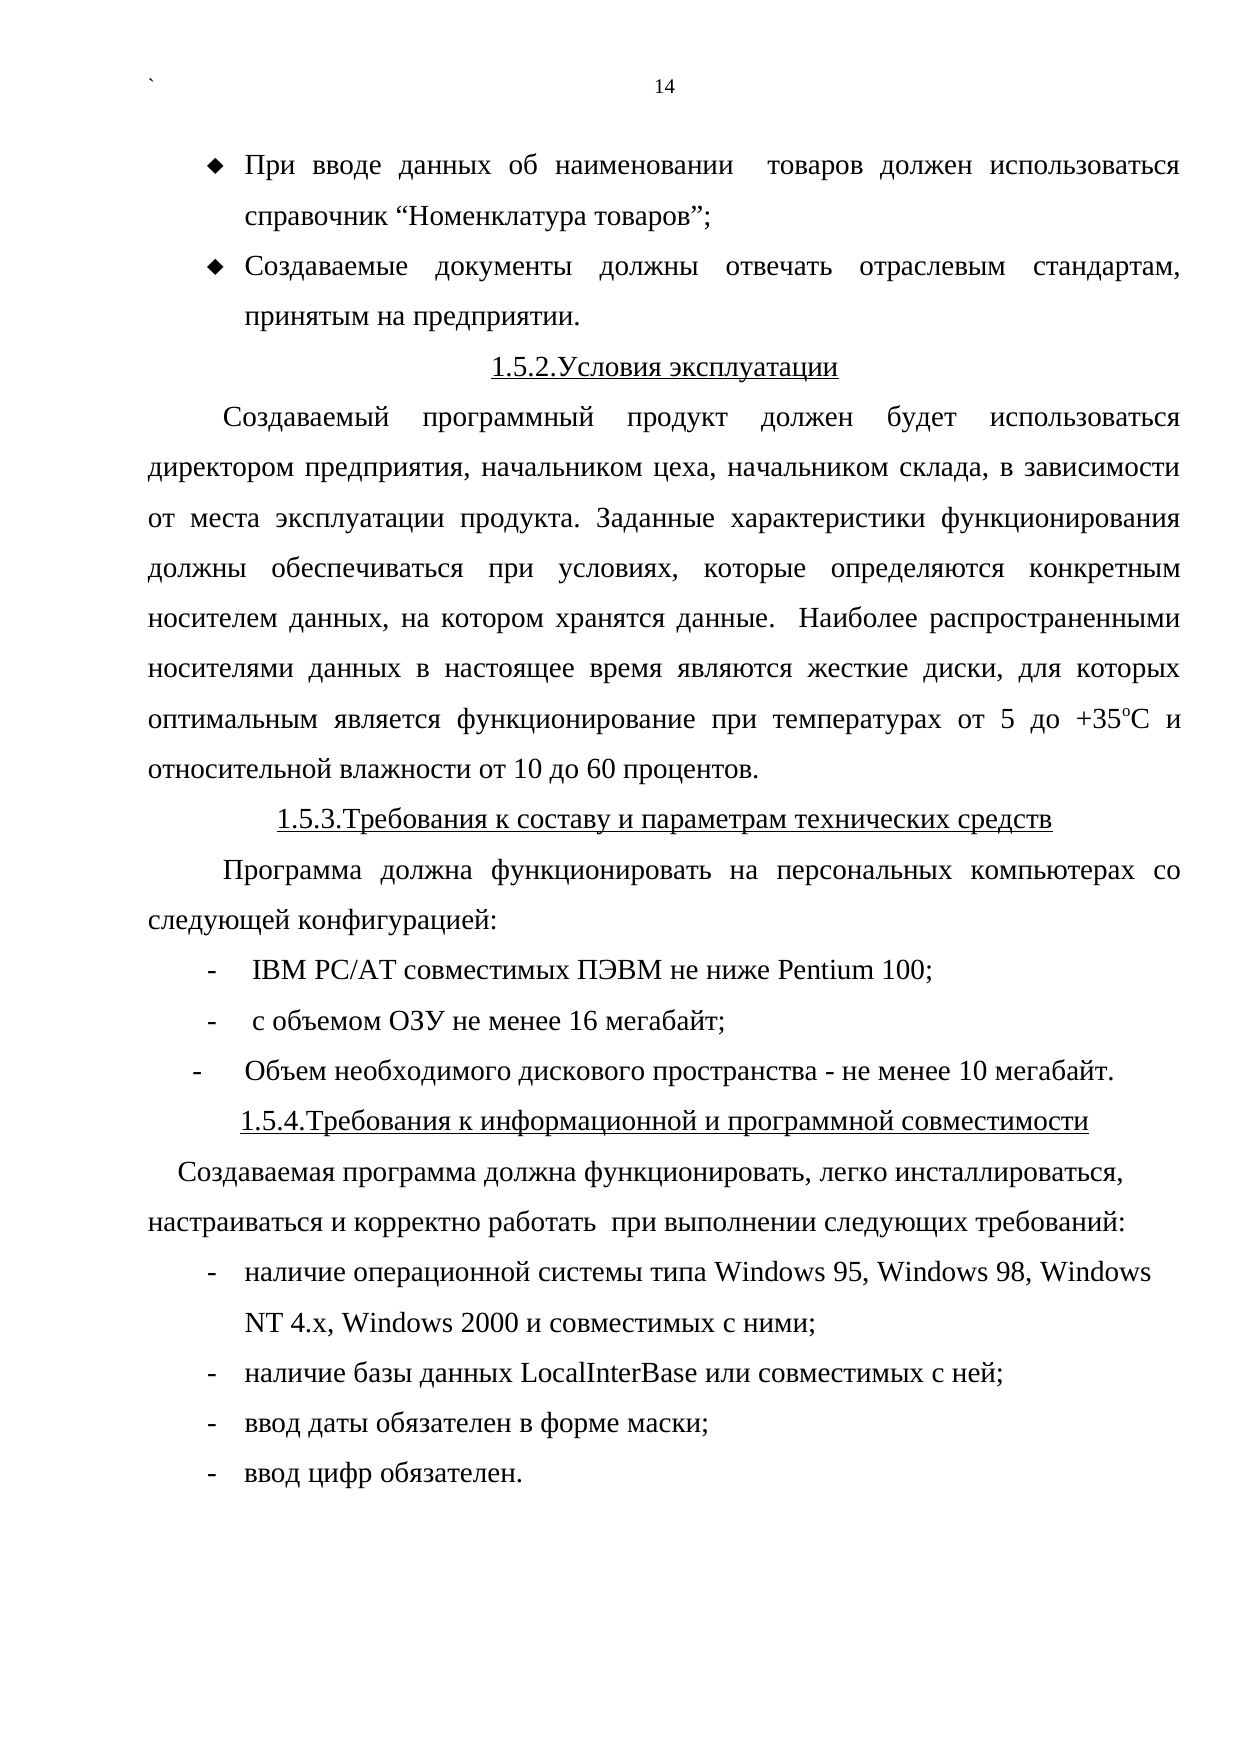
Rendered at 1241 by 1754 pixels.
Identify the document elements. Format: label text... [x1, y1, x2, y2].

text 1.5.3.Требования к составу и параметрам технических средств [148, 802, 1181, 835]
list IBM PC/AT совместимых ПЭВМ не ниже Pentium 100; [207, 953, 1181, 986]
text 1.5.4.Требования к информационной и программной совместимости [148, 1104, 1181, 1137]
list ввод даты обязателен в форме маски; [207, 1406, 1181, 1439]
text Создаваемый программный продукт должен будет использоваться директором предприятия, начальником цеха, начальником склада, в зависимости от места эксплуатации продукта. Заданные характеристики функционирования должны обеспечиваться при условиях, которые определяются конкретным носителем данных, на котором хранятся данные. Наиболее распространенными носителями данных в настоящее время являются жесткие диски, для которых оптимальным является функционирование при температурах от 5 до +35оС и относительной влажности от 10 до 60 процентов. [148, 399, 1181, 785]
text Создаваемая программа должна функционировать, легко инсталлироваться, настраиваться и корректно работать при выполнении следующих требований: [148, 1154, 1181, 1238]
list ввод цифр обязателен. [207, 1456, 1181, 1489]
list Создаваемые документы должны отвечать отраслевым стандартам, принятым на предприятии. [207, 248, 1181, 332]
list наличие операционной системы типа Windows 95, Windows 98, Windows NT 4.x, Windows 2000 и совместимых с ними; [207, 1254, 1181, 1338]
list Объем необходимого дискового пространства - не менее 10 мегабайт. [192, 1053, 1181, 1087]
list с объемом ОЗУ не менее 16 мегабайт; [207, 1003, 1181, 1037]
list наличие базы данных LocalInterBase или совместимых с ней; [207, 1355, 1181, 1389]
list При вводе данных об наименовании товаров должен использоваться справочник “Номенклатура товаров”; [207, 148, 1181, 232]
text 1.5.2.Условия эксплуатации [148, 349, 1181, 382]
text Программа должна функционировать на персональных компьютерах со следующей конфигурацией: [148, 852, 1181, 936]
